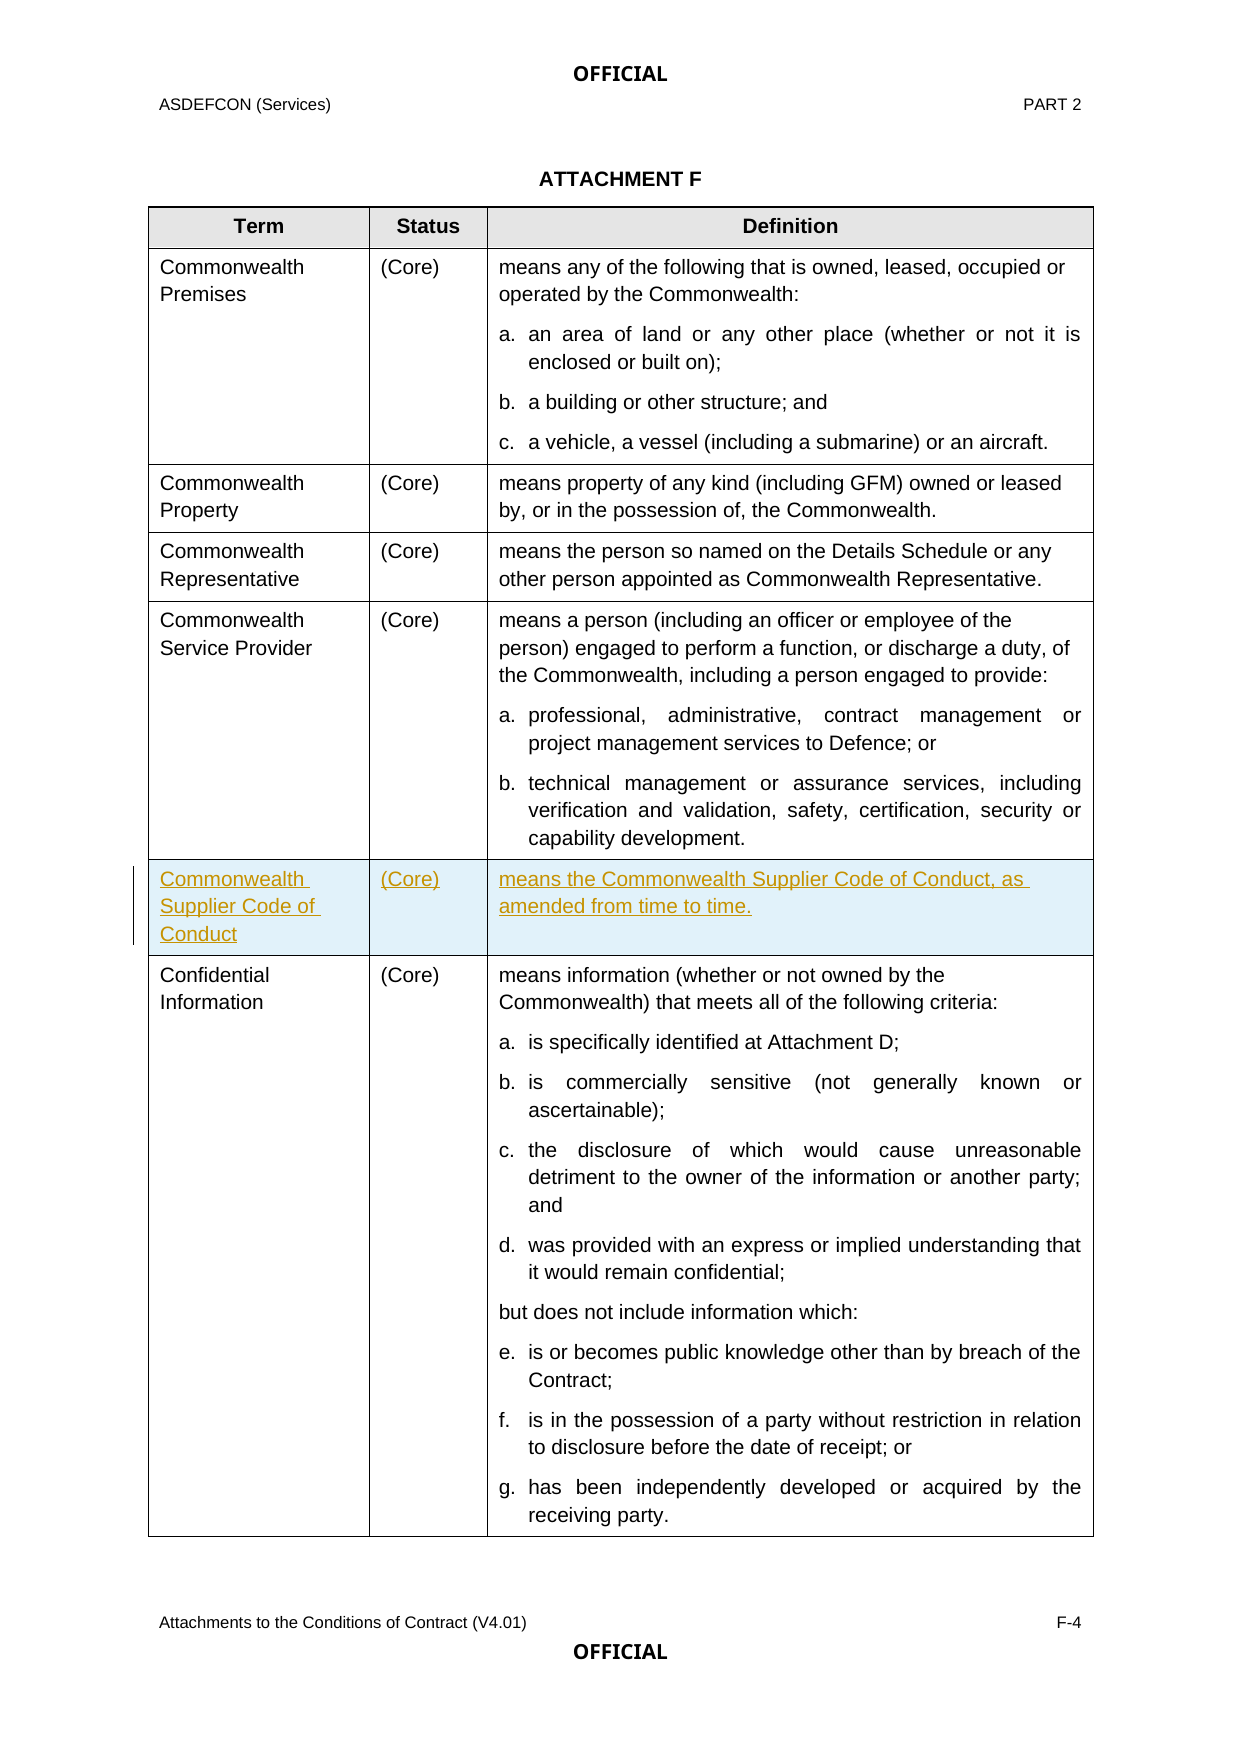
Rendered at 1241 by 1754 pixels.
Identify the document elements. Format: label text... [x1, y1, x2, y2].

table_cell Commonwealth Representative [149, 533, 369, 601]
table_header Status [370, 208, 487, 247]
table_cell means any of the following that is owned, leased, occupied or operated by the Commonwealth: an area of land or any other place (whether or not it is enclosed or built on); a building or other structure; and a vehicle, a vessel (including a submarine) or an aircraft. [488, 249, 1093, 463]
table_header Term [149, 208, 369, 247]
table_cell (Core) [370, 465, 487, 532]
table_cell means the person so named on the Details Schedule or any other person appointed as Commonwealth Representative. [488, 533, 1093, 601]
table_cell (Core) [370, 602, 487, 859]
table_cell means a person (including an officer or employee of the person) engaged to perform a function, or discharge a duty, of the Commonwealth, including a person engaged to provide: professional, administrative, contract management or project management services to Defence; or technical management or assurance services, including verification and validation, safety, certification, security or capability development. [488, 602, 1093, 859]
table_cell Confidential Information [149, 956, 369, 1536]
table_cell means property of any kind (including GFM) owned or leased by, or in the possession of, the Commonwealth. [488, 465, 1093, 532]
table_cell Commonwealth Premises [149, 249, 369, 463]
table_cell (Core) [370, 249, 487, 463]
table_cell (Core) [370, 956, 487, 1536]
table_cell means information (whether or not owned by the Commonwealth) that meets all of the following criteria: is specifically identified at Attachment D; is commercially sensitive (not generally known or ascertainable); the disclosure of which would cause unreasonable detriment to the owner of the information or another party; and was provided with an express or implied understanding that it would remain confidential; but does not include information which: is or becomes public knowledge other than by breach of the Contract; is in the possession of a party without restriction in relation to disclosure before the date of receipt; or has been independently developed or acquired by the receiving party. [488, 956, 1093, 1536]
table_cell Commonwealth Service Provider [149, 602, 369, 859]
table_cell Commonwealth Property [149, 465, 369, 532]
table_cell (Core) [370, 533, 487, 601]
table_header Definition [488, 208, 1093, 247]
